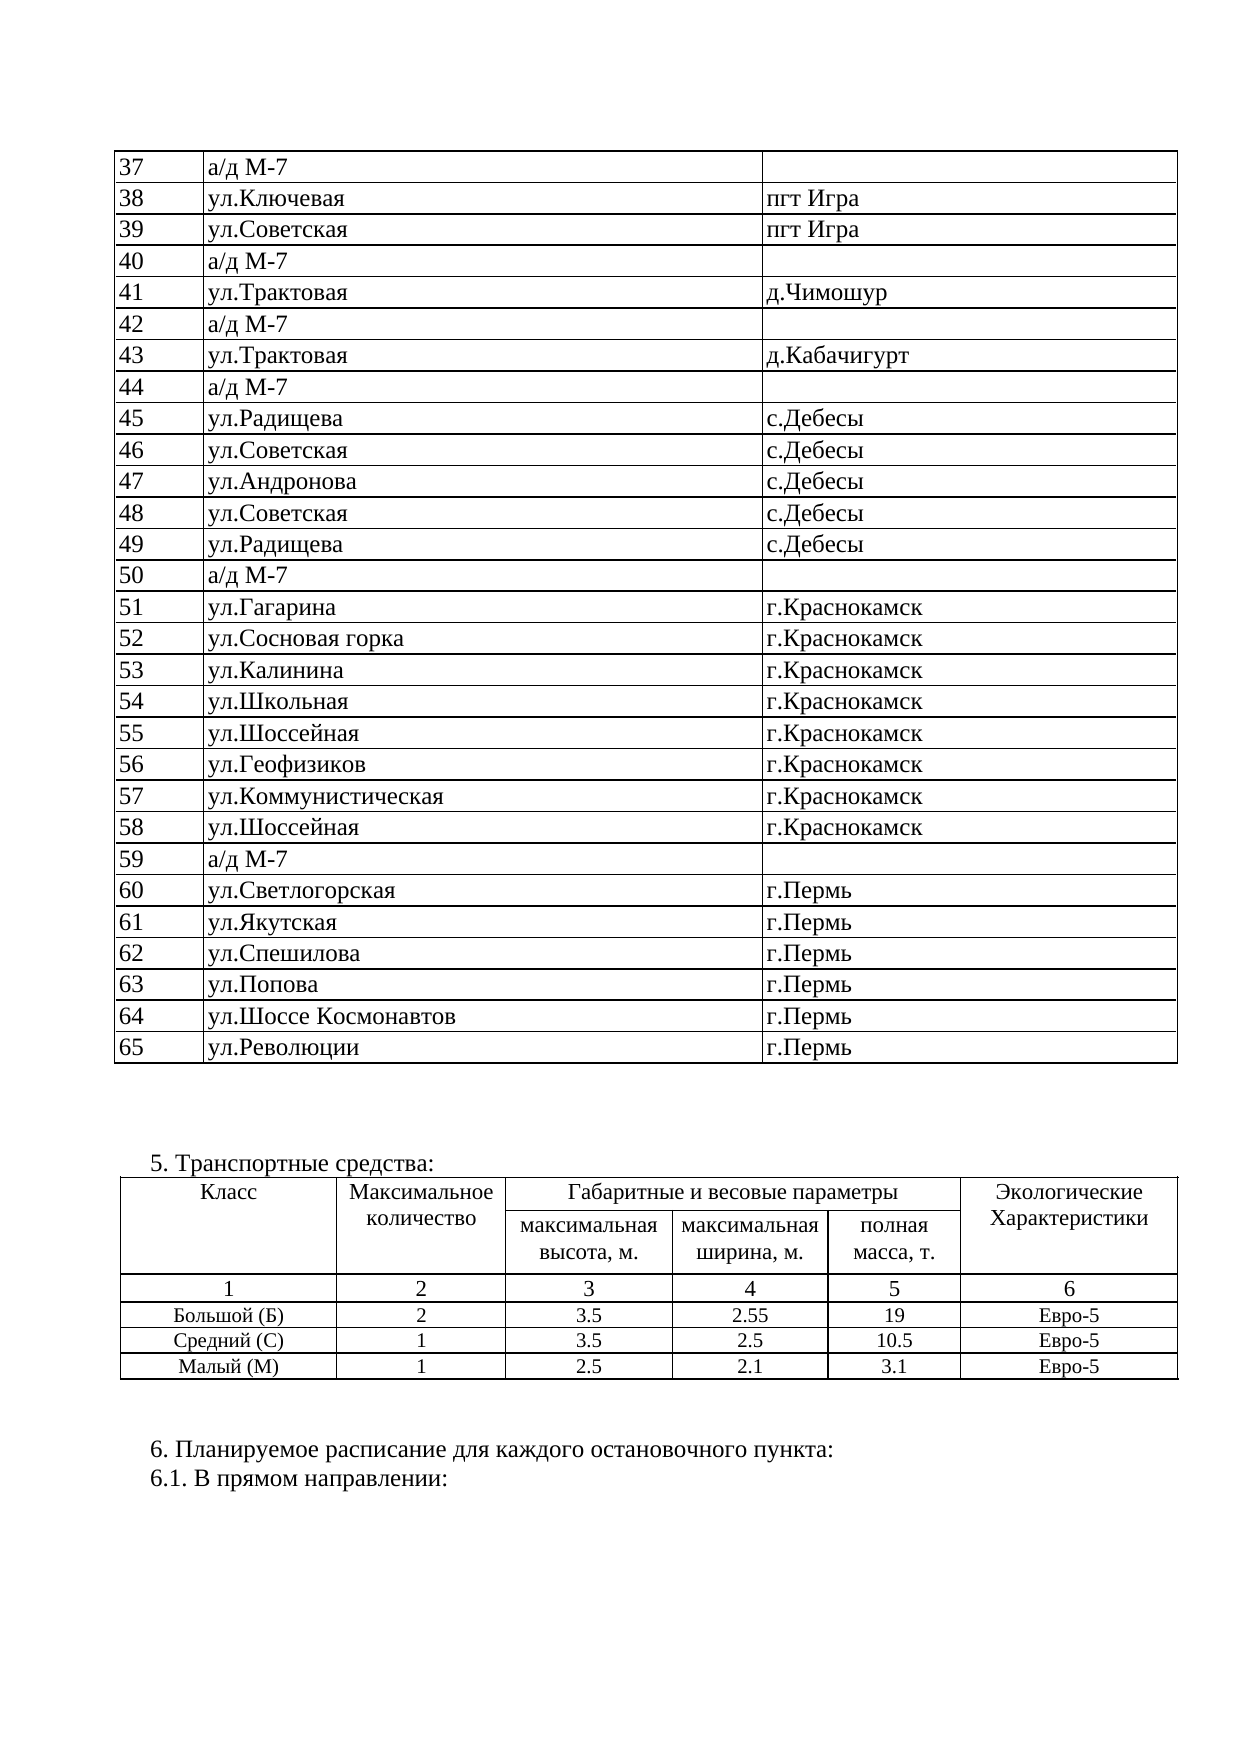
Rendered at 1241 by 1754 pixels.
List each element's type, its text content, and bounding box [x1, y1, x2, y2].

table_cell 58 [115, 812, 203, 842]
table_cell 41 [115, 277, 203, 307]
table_cell 62 [115, 938, 203, 968]
table_cell 49 [115, 529, 203, 559]
table_cell г.Краснокамск [763, 622, 1177, 653]
table_cell 10.5 [829, 1328, 960, 1352]
table_cell 1 [121, 1275, 336, 1301]
table_cell 37 [115, 152, 203, 181]
table_cell 4 [673, 1275, 827, 1301]
table_cell 47 [115, 466, 203, 496]
table_cell ул.Революции [204, 1032, 762, 1062]
table_cell Евро-5 [961, 1354, 1177, 1378]
table_header Экологические Характеристики [961, 1178, 1177, 1273]
table_cell 38 [115, 183, 203, 213]
table_cell 3.1 [829, 1354, 960, 1378]
table_cell 39 [115, 214, 203, 244]
table_cell 19 [829, 1303, 960, 1327]
table_cell с.Дебесы [763, 433, 1177, 464]
table_cell 61 [115, 906, 203, 936]
table_cell 3.5 [506, 1328, 672, 1352]
table_cell 6 [961, 1275, 1177, 1301]
table_cell Евро-5 [961, 1328, 1177, 1352]
table_cell г.Пермь [763, 936, 1177, 968]
table_cell 3.5 [506, 1303, 672, 1327]
table_cell д.Чимошур [763, 276, 1177, 307]
table_cell г.Пермь [763, 999, 1177, 1031]
table_cell ул.Светлогорская [204, 875, 762, 905]
table_cell Большой (Б) [121, 1303, 336, 1327]
table_cell 44 [115, 371, 203, 402]
text 5. Транспортные средства: [150, 1148, 1090, 1176]
table_cell 5 [829, 1275, 960, 1301]
table_cell 45 [115, 403, 203, 433]
table_cell а/д М-7 [204, 152, 762, 181]
table_header Класс [121, 1178, 336, 1273]
table_cell максимальная ширина, м. [673, 1211, 827, 1273]
table_cell Евро-5 [961, 1303, 1177, 1327]
table_cell 1 [337, 1354, 505, 1378]
table_cell 40 [115, 245, 203, 276]
table_cell максимальная высота, м. [506, 1211, 672, 1273]
table_cell ул.Шоссейная [204, 718, 762, 748]
table_cell а/д М-7 [204, 561, 762, 590]
table_cell 57 [115, 780, 203, 811]
table_cell г.Пермь [763, 968, 1177, 999]
table_cell ул.Коммунистическая [204, 781, 762, 811]
table_cell 48 [115, 497, 203, 527]
table_cell 54 [115, 686, 203, 716]
table_cell 1 [337, 1328, 505, 1352]
table_cell ул.Советская [204, 215, 762, 244]
table_cell 3 [506, 1275, 672, 1301]
table_cell а/д М-7 [204, 246, 762, 276]
table_cell 43 [115, 340, 203, 370]
table_cell ул.Радищева [204, 403, 762, 433]
table_cell 64 [115, 1000, 203, 1031]
table_cell ул.Шоссе Космонавтов [204, 1001, 762, 1031]
table_cell а/д М-7 [204, 844, 762, 873]
table_cell 50 [115, 560, 203, 590]
table_cell 52 [115, 623, 203, 653]
table_cell ул.Ключевая [204, 183, 762, 213]
table_cell г.Пермь [763, 1031, 1177, 1062]
table_cell Средний (С) [121, 1328, 336, 1352]
table_cell ул.Якутская [204, 907, 762, 936]
table_cell ул.Попова [204, 970, 762, 999]
table_cell ул.Радищева [204, 529, 762, 559]
table_cell ул.Советская [204, 498, 762, 527]
table_cell 46 [115, 434, 203, 464]
table_cell а/д М-7 [204, 309, 762, 339]
table_cell г.Краснокамск [763, 653, 1177, 685]
table_cell с.Дебесы [763, 465, 1177, 496]
table_cell 63 [115, 969, 203, 999]
table_cell 2.5 [673, 1328, 827, 1352]
table_cell г.Краснокамск [763, 811, 1177, 842]
table_cell ул.Трактовая [204, 340, 762, 370]
table_cell [763, 244, 1177, 276]
table_cell г.Пермь [763, 874, 1177, 905]
table_cell 2 [337, 1275, 505, 1301]
table_cell 2.55 [673, 1303, 827, 1327]
table_cell Малый (М) [121, 1354, 336, 1378]
table_cell [763, 307, 1177, 339]
table_cell с.Дебесы [763, 496, 1177, 527]
table_cell ул.Трактовая [204, 277, 762, 307]
table_cell 53 [115, 654, 203, 685]
table_header Максимальное количество [337, 1178, 505, 1273]
table_cell ул.Гагарина [204, 592, 762, 622]
table_cell ул.Советская [204, 435, 762, 464]
table_cell 51 [115, 591, 203, 622]
table_cell 2 [337, 1303, 505, 1327]
table_cell [763, 370, 1177, 402]
table_cell д.Кабачигурт [763, 339, 1177, 370]
table_cell ул.Шоссейная [204, 812, 762, 842]
table_cell [763, 559, 1177, 590]
text 6. Планируемое расписание для каждого остановочного пункта: [150, 1434, 1090, 1463]
table_cell 60 [115, 875, 203, 905]
table_header Габаритные и весовые параметры [506, 1178, 960, 1210]
table_cell пгт Игра [763, 213, 1177, 244]
table_cell 56 [115, 749, 203, 779]
table_cell ул.Калинина [204, 655, 762, 685]
table_cell г.Краснокамск [763, 748, 1177, 779]
table_cell 65 [115, 1032, 203, 1062]
table_cell с.Дебесы [763, 528, 1177, 559]
table_cell г.Краснокамск [763, 685, 1177, 716]
text 6.1. В прямом направлении: [150, 1463, 1090, 1492]
table_cell ул.Спешилова [204, 938, 762, 968]
table_cell ул.Геофизиков [204, 749, 762, 779]
table_cell а/д М-7 [204, 372, 762, 402]
table_cell г.Краснокамск [763, 779, 1177, 811]
table_cell с.Дебесы [763, 402, 1177, 433]
table_cell г.Краснокамск [763, 590, 1177, 622]
table_cell 2.5 [506, 1354, 672, 1378]
table_cell 2.1 [673, 1354, 827, 1378]
table_cell 59 [115, 843, 203, 873]
table_cell г.Пермь [763, 905, 1177, 936]
table_cell 42 [115, 308, 203, 339]
table_cell ул.Школьная [204, 686, 762, 716]
table_cell ул.Андронова [204, 466, 762, 496]
table_cell 55 [115, 717, 203, 748]
table_cell [763, 152, 1177, 181]
table_cell [763, 842, 1177, 873]
table_cell г.Краснокамск [763, 716, 1177, 748]
table_cell ул.Сосновая горка [204, 623, 762, 653]
table_cell полная масса, т. [829, 1211, 960, 1273]
table_cell пгт Игра [763, 181, 1177, 213]
